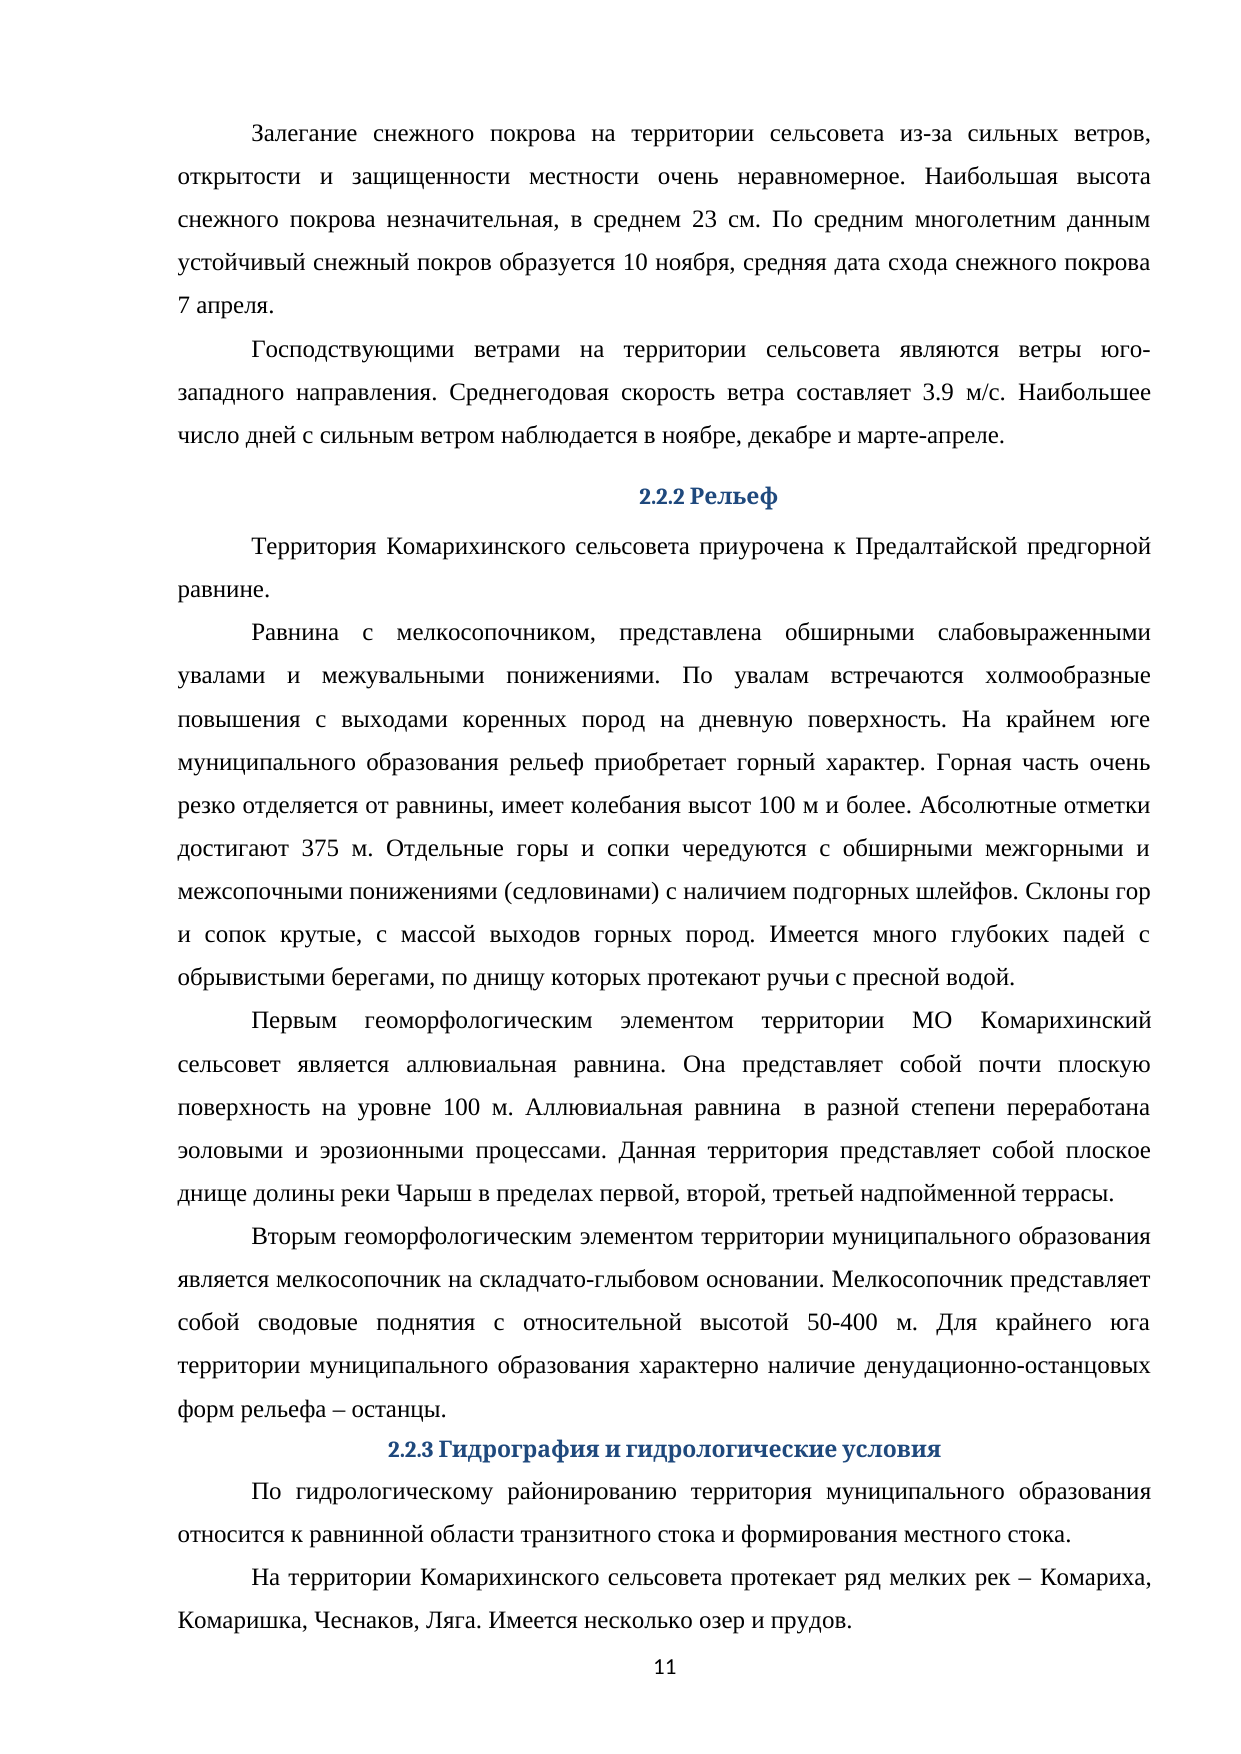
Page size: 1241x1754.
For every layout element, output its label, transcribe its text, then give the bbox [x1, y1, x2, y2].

text Первым геоморфологическим элементом территории МО Комарихинский сельсовет является аллювиальная равнина. Она представляет собой почти плоскую поверхность на уровне 100 м. Аллювиальная равнина в разной степени переработана эоловыми и эрозионными процессами. Данная территория представляет собой плоское днище долины реки Чарыш в пределах первой, второй, третьей надпойменной террасы. [177, 1006, 1152, 1207]
text Вторым геоморфологическим элементом территории муниципального образования является мелкосопочник на складчато-глыбовом основании. Мелкосопочник представляет собой сводовые поднятия с относительной высотой 50-400 м. Для крайнего юга территории муниципального образования характерно наличие денудационно-останцовых форм рельефа – останцы. [177, 1221, 1152, 1422]
subtitle 2.2.3 Гидрография и гидрологические условия [177, 1437, 1152, 1463]
text Залегание снежного покрова на территории сельсовета из-за сильных ветров, открытости и защищенности местности очень неравномерное. Наибольшая высота снежного покрова незначительная, в среднем 23 см. По средним многолетним данным устойчивый снежный покров образуется 10 ноября, средняя дата схода снежного покрова 7 апреля. [177, 118, 1152, 319]
text Территория Комарихинского сельсовета приурочена к Предалтайской предгорной равнине. [177, 531, 1152, 603]
text Равнина с мелкосопочником, представлена обширными слабовыраженными увалами и межувальными понижениями. По увалам встречаются холмообразные повышения с выходами коренных пород на дневную поверхность. На крайнем юге муниципального образования рельеф приобретает горный характер. Горная часть очень резко отделяется от равнины, имеет колебания высот 100 м и более. Абсолютные отметки достигают 375 м. Отдельные горы и сопки чередуются с обширными межгорными и межсопочными понижениями (седловинами) с наличием подгорных шлейфов. Склоны гор и сопок крутые, с массой выходов горных пород. Имеется много глубоких падей с обрывистыми берегами, по днищу которых протекают ручьи с пресной водой. [177, 617, 1152, 991]
text На территории Комарихинского сельсовета протекает ряд мелких рек – Комариха, Комаришка, Чеснаков, Ляга. Имеется несколько озер и прудов. [177, 1562, 1152, 1634]
text По гидрологическому районированию территория муниципального образования относится к равнинной области транзитного стока и формирования местного стока. [177, 1476, 1152, 1548]
text Господствующими ветрами на территории сельсовета являются ветры юго-западного направления. Среднегодовая скорость ветра составляет 3.9 м/с. Наибольшее число дней с сильным ветром наблюдается в ноябре, декабре и марте-апреле. [177, 334, 1152, 449]
subtitle 2.2.2 Рельеф [177, 484, 1152, 510]
